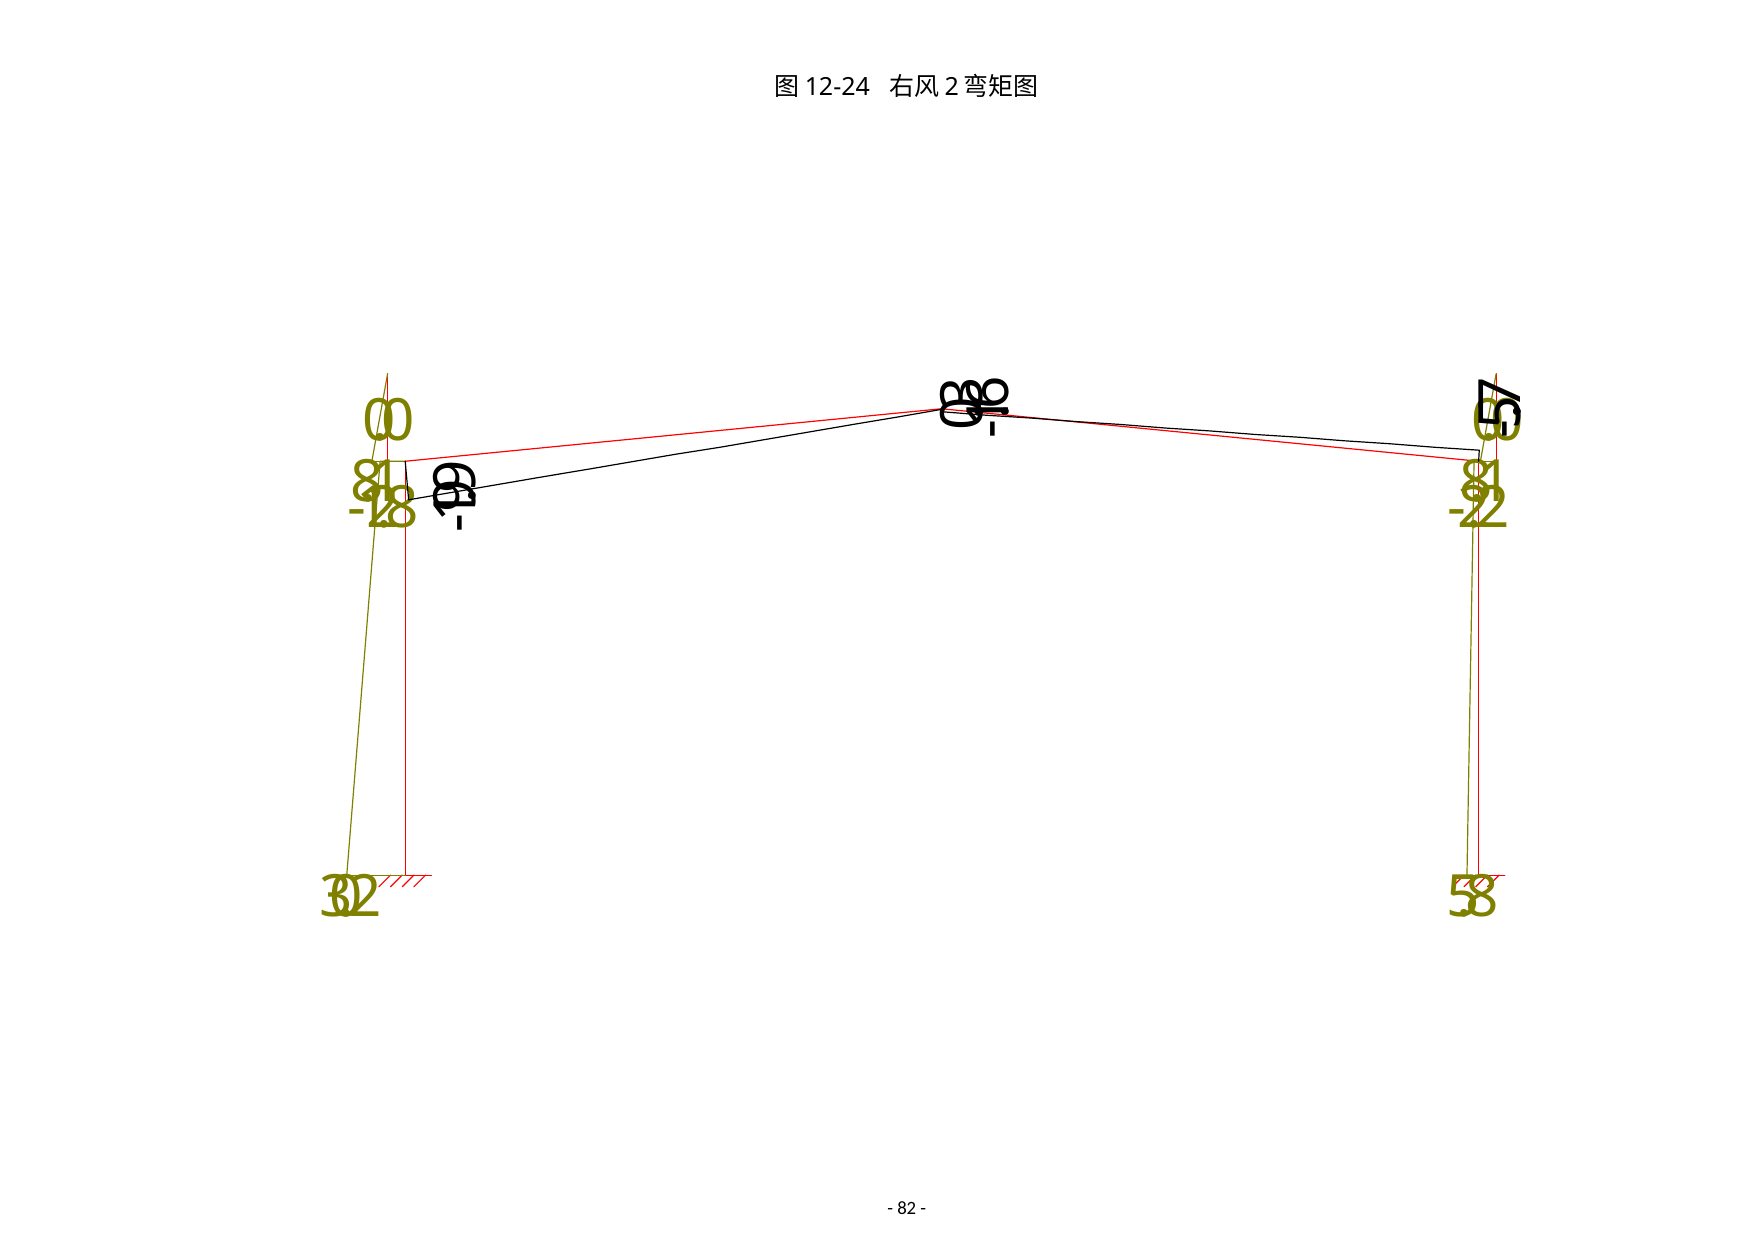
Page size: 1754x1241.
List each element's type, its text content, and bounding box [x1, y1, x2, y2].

text 图12-24 右风2弯矩图 [148, 61, 1665, 108]
